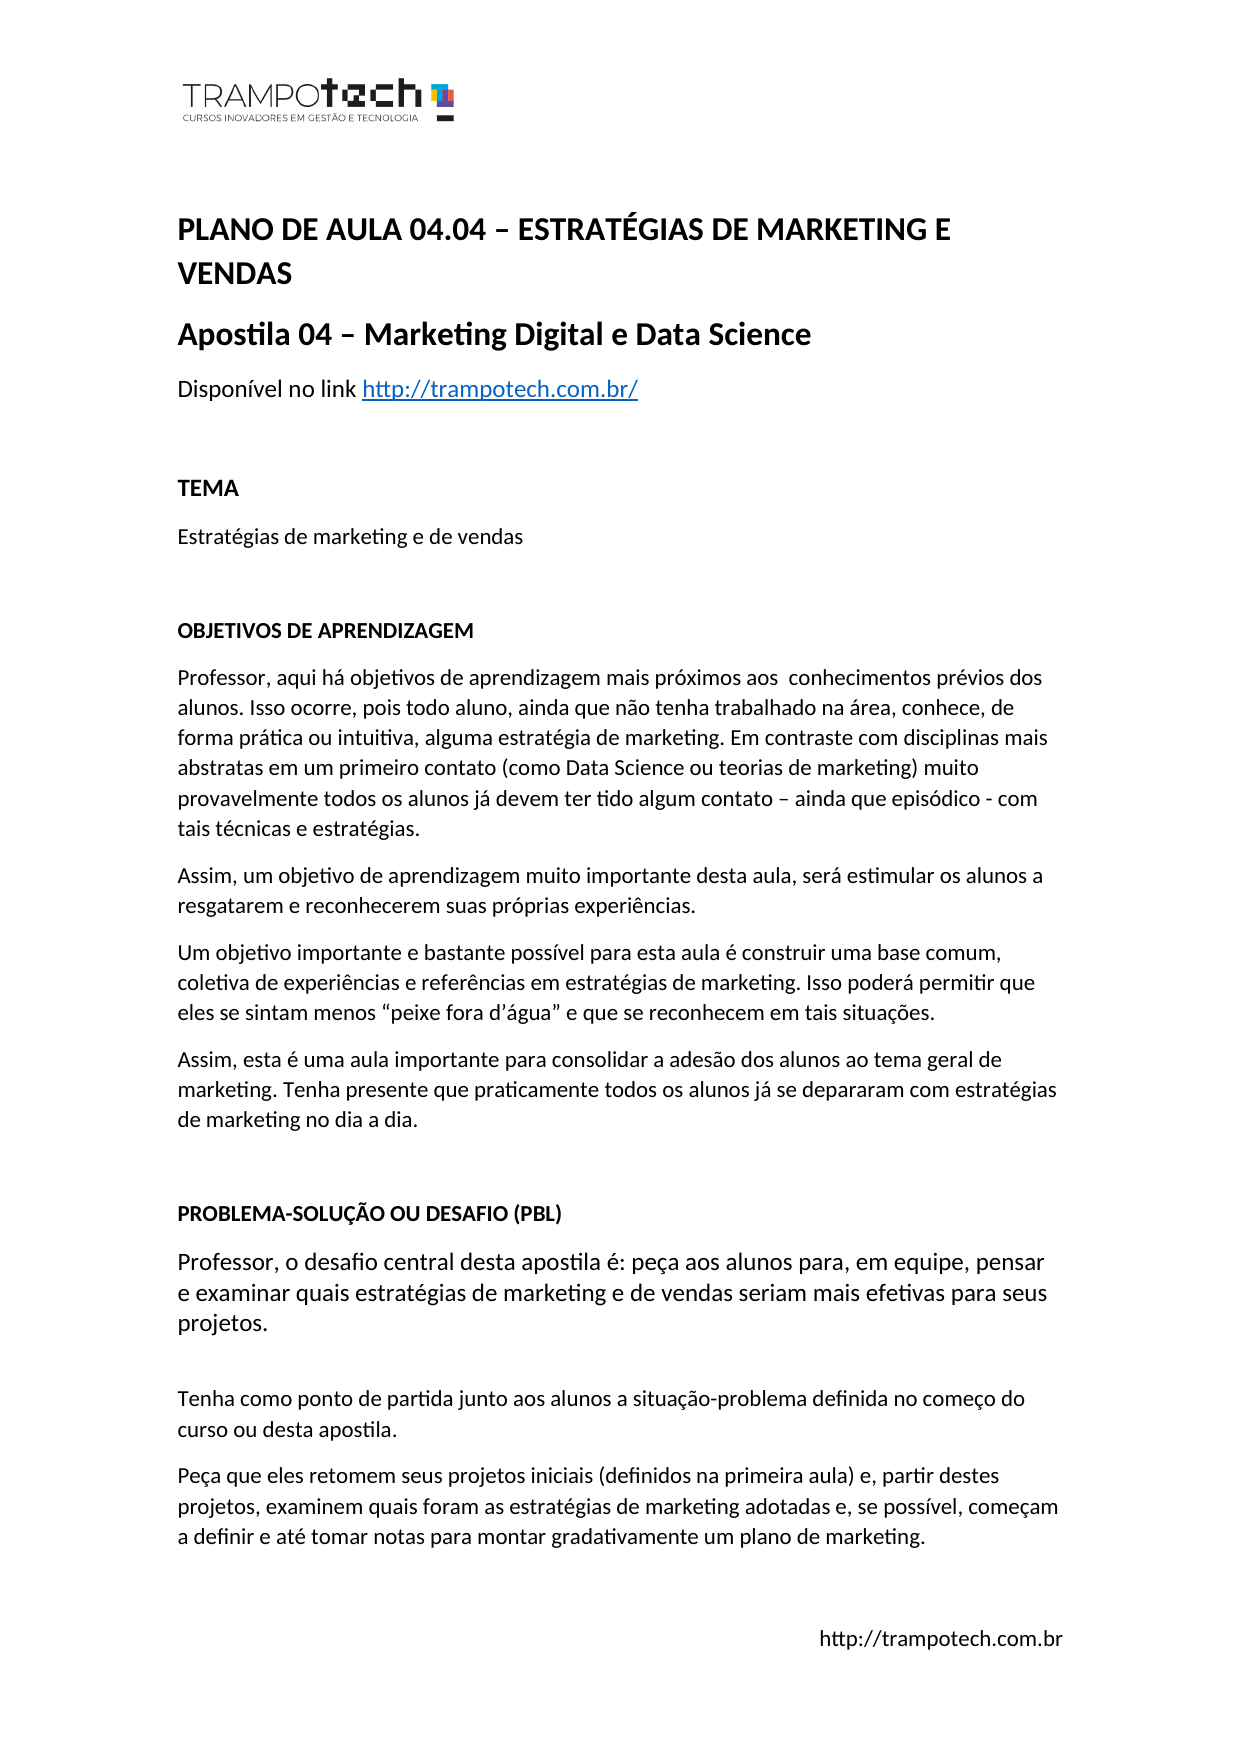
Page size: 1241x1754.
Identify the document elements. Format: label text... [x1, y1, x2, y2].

text Estratégias de marketing e de vendas [177, 522, 1063, 550]
picture [177, 73, 460, 128]
text PLANO DE AULA 04.04 – ESTRATÉGIAS DE MARKETING E VENDAS [177, 208, 1063, 293]
text OBJETIVOS DE APRENDIZAGEM [177, 616, 1063, 644]
text Apostila 04 – Marketing Digital e Data Science [177, 313, 1063, 353]
text Peça que eles retomem seus projetos iniciais (definidos na primeira aula) e, partir destes projetos, examinem quais foram as estratégias de marketing adotadas e, se possível, começam a definir e até tomar notas para montar gradativamente um plano de marketing. [177, 1462, 1063, 1550]
text TEMA [177, 473, 1063, 503]
text Professor, aqui há objetivos de aprendizagem mais próximos aos conhecimentos prévios dos alunos. Isso ocorre, pois todo aluno, ainda que não tenha trabalhado na área, conhece, de forma prática ou intuitiva, alguma estratégia de marketing. Em contraste com disciplinas mais abstratas em um primeiro contato (como Data Science ou teorias de marketing) muito provavelmente todos os alunos já devem ter tido algum contato – ainda que episódico - com tais técnicas e estratégias. [177, 663, 1063, 842]
text Assim, esta é uma aula importante para consolidar a adesão dos alunos ao tema geral de marketing. Tenha presente que praticamente todos os alunos já se depararam com estratégias de marketing no dia a dia. [177, 1045, 1063, 1133]
text Tenha como ponto de partida junto aos alunos a situação-problema definida no começo do curso ou desta apostila. [177, 1384, 1063, 1443]
text Professor, o desafio central desta apostila é: peça aos alunos para, em equipe, pensar e examinar quais estratégias de marketing e de vendas seriam mais efetivas para seus projetos. [177, 1246, 1063, 1338]
text Assim, um objetivo de aprendizagem muito importante desta aula, será estimular os alunos a resgatarem e reconhecerem suas próprias experiências. [177, 861, 1063, 919]
text PROBLEMA-SOLUÇÃO OU DESAFIO (PBL) [177, 1199, 1063, 1227]
text Um objetivo importante e bastante possível para esta aula é construir uma base comum, coletiva de experiências e referências em estratégias de marketing. Isso poderá permitir que eles se sintam menos “peixe fora d’água” e que se reconhecem em tais situações. [177, 938, 1063, 1026]
text Disponível no link http://trampotech.com.br/ [177, 373, 1063, 404]
